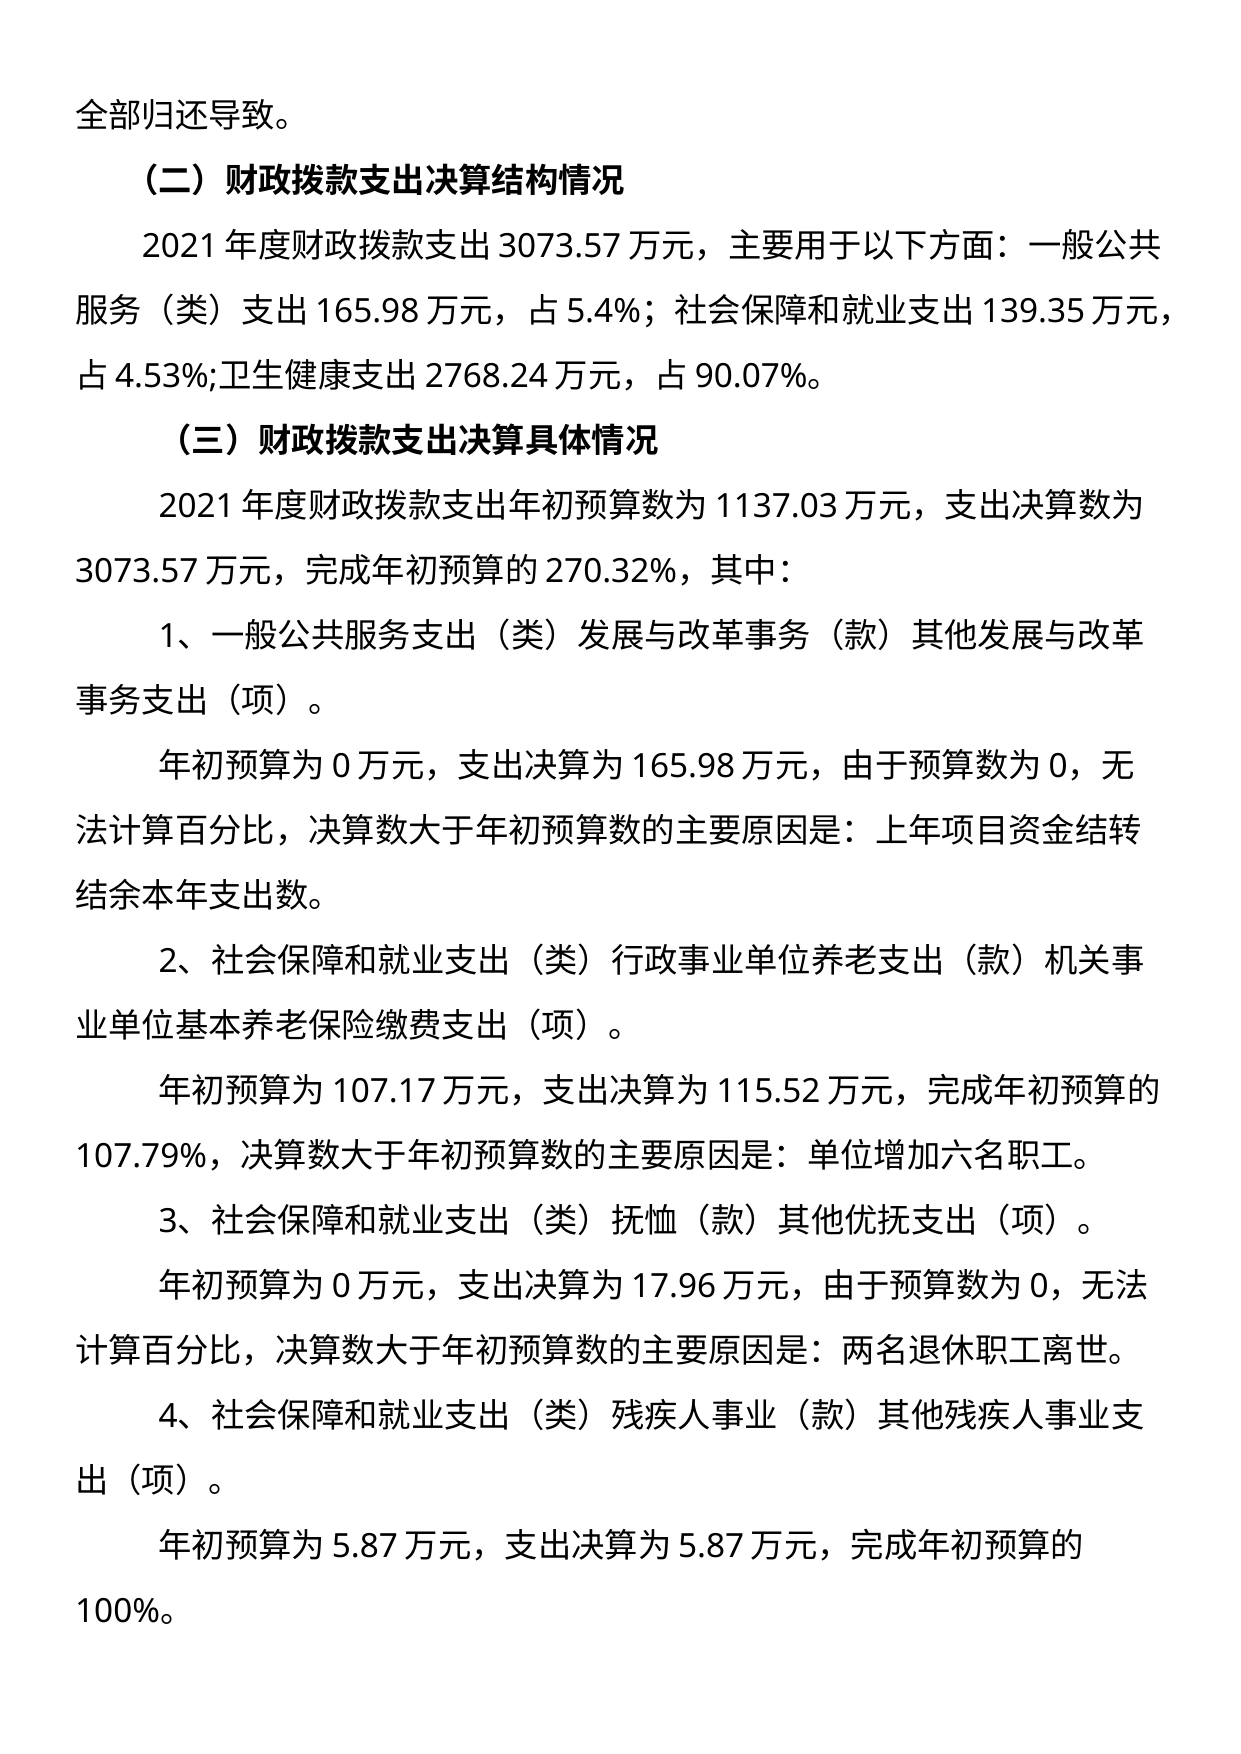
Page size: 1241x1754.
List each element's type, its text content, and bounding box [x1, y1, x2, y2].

text 年初预算为107.17万元，支出决算为115.52万元，完成年初预算的107.79%，决算数大于年初预算数的主要原因是：单位增加六名职工。 [75, 1056, 1165, 1186]
text 年初预算为0万元，支出决算为165.98万元，由于预算数为0，无法计算百分比，决算数大于年初预算数的主要原因是：上年项目资金结转结余本年支出数。 [75, 731, 1165, 926]
text 2021年度财政拨款支出年初预算数为1137.03万元，支出决算数为3073.57万元，完成年初预算的270.32%，其中： [75, 471, 1165, 601]
text （二）财政拨款支出决算结构情况 [75, 146, 1165, 211]
text 2021年度财政拨款支出3073.57万元，主要用于以下方面：一般公共服务（类）支出165.98万元，占5.4%；社会保障和就业支出139.35万元，占4.53%;卫生健康支出2768.24万元，占90.07%。 [75, 211, 1165, 406]
text 1、一般公共服务支出（类）发展与改革事务（款）其他发展与改革事务支出（项）。 [75, 601, 1165, 731]
text 3、社会保障和就业支出（类）抚恤（款）其他优抚支出（项）。 [75, 1186, 1165, 1251]
text 年初预算为5.87万元，支出决算为5.87万元，完成年初预算的100%。 [75, 1511, 1165, 1641]
text 年初预算为0万元，支出决算为17.96万元，由于预算数为0，无法计算百分比，决算数大于年初预算数的主要原因是：两名退休职工离世。 [75, 1251, 1165, 1381]
text （三）财政拨款支出决算具体情况 [75, 406, 1165, 471]
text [75, 81, 1165, 146]
text 2、社会保障和就业支出（类）行政事业单位养老支出（款）机关事业单位基本养老保险缴费支出（项）。 [75, 926, 1165, 1056]
text 4、社会保障和就业支出（类）残疾人事业（款）其他残疾人事业支出（项）。 [75, 1381, 1165, 1511]
